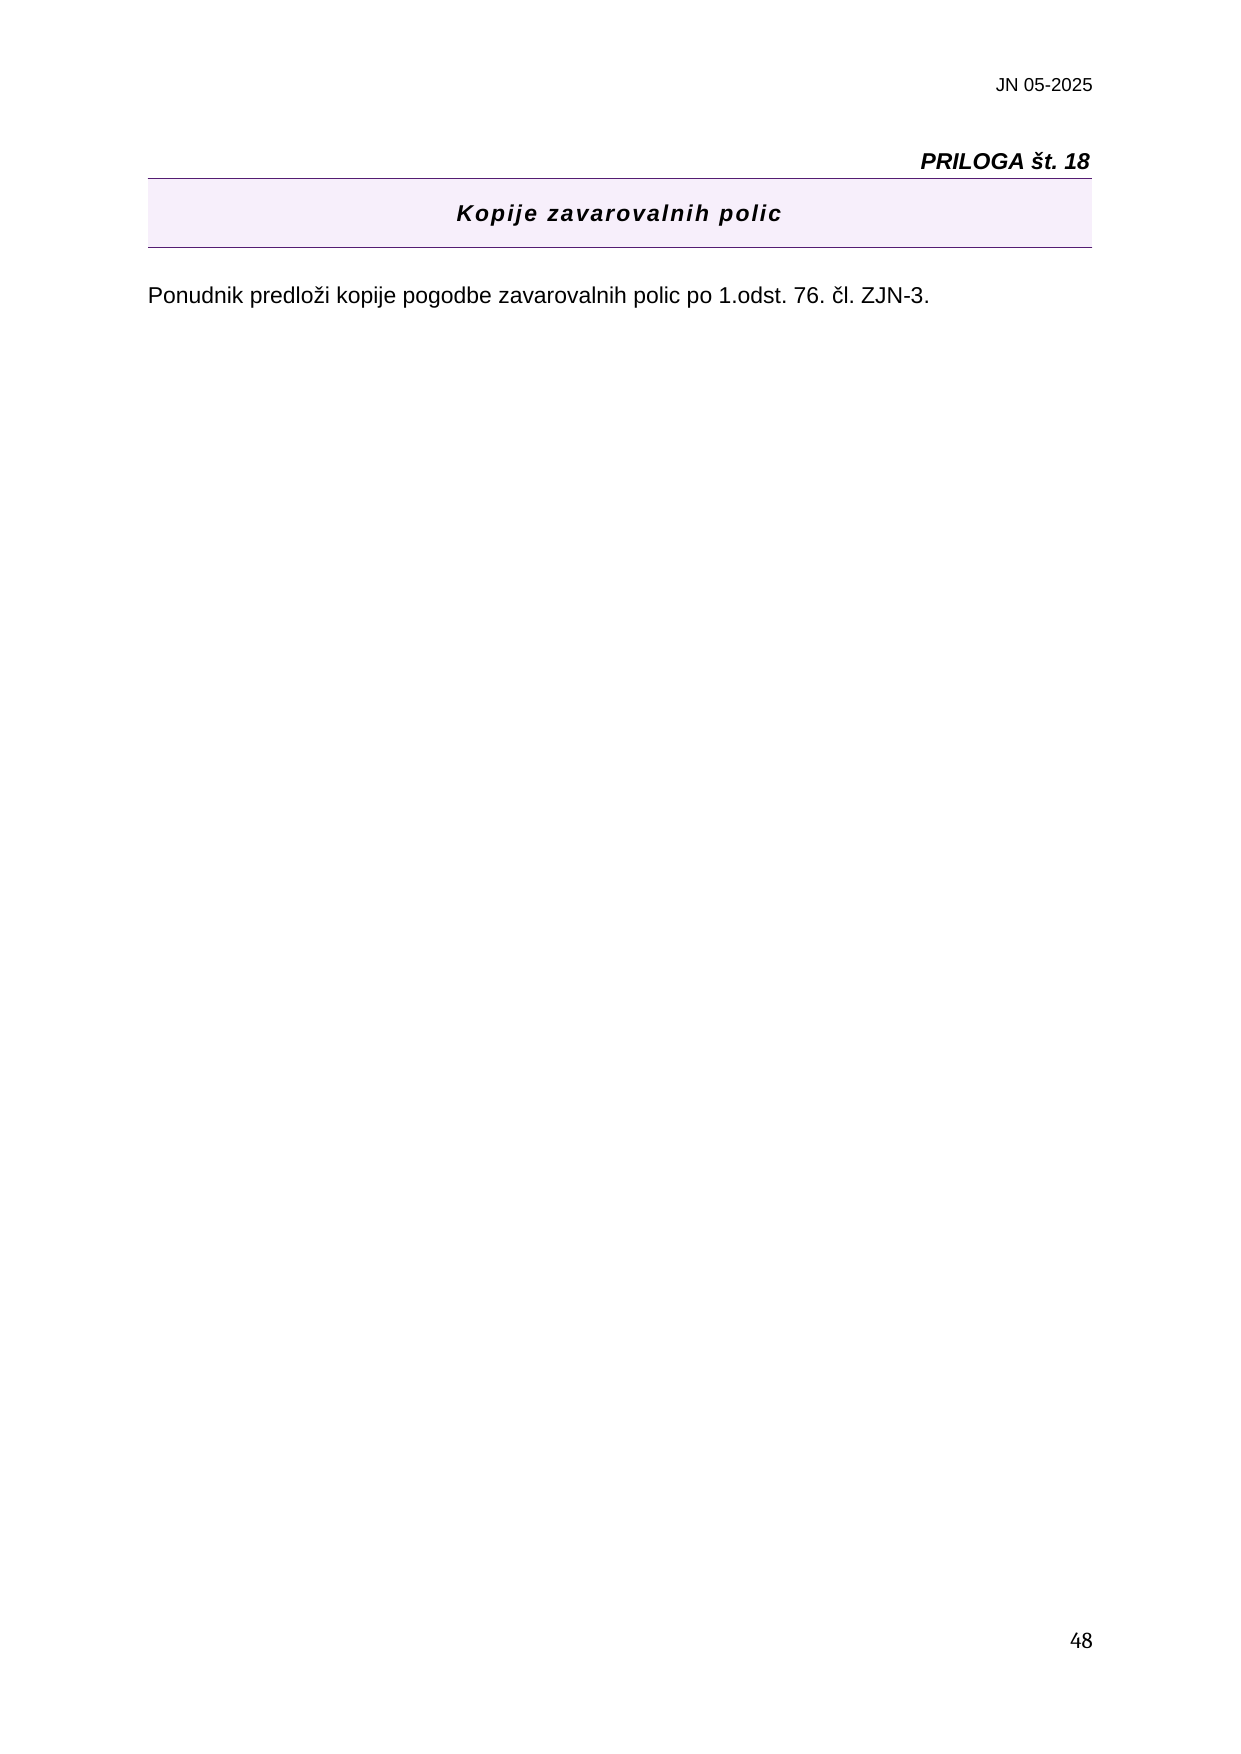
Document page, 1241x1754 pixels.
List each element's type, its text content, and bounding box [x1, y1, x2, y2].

text Kopije zavarovalnih polic [148, 179, 1092, 247]
text PRILOGA št. 18 [148, 148, 1092, 174]
text Ponudnik predloži kopije pogodbe zavarovalnih polic po 1.odst. 76. čl. ZJN-3. [148, 282, 1092, 308]
